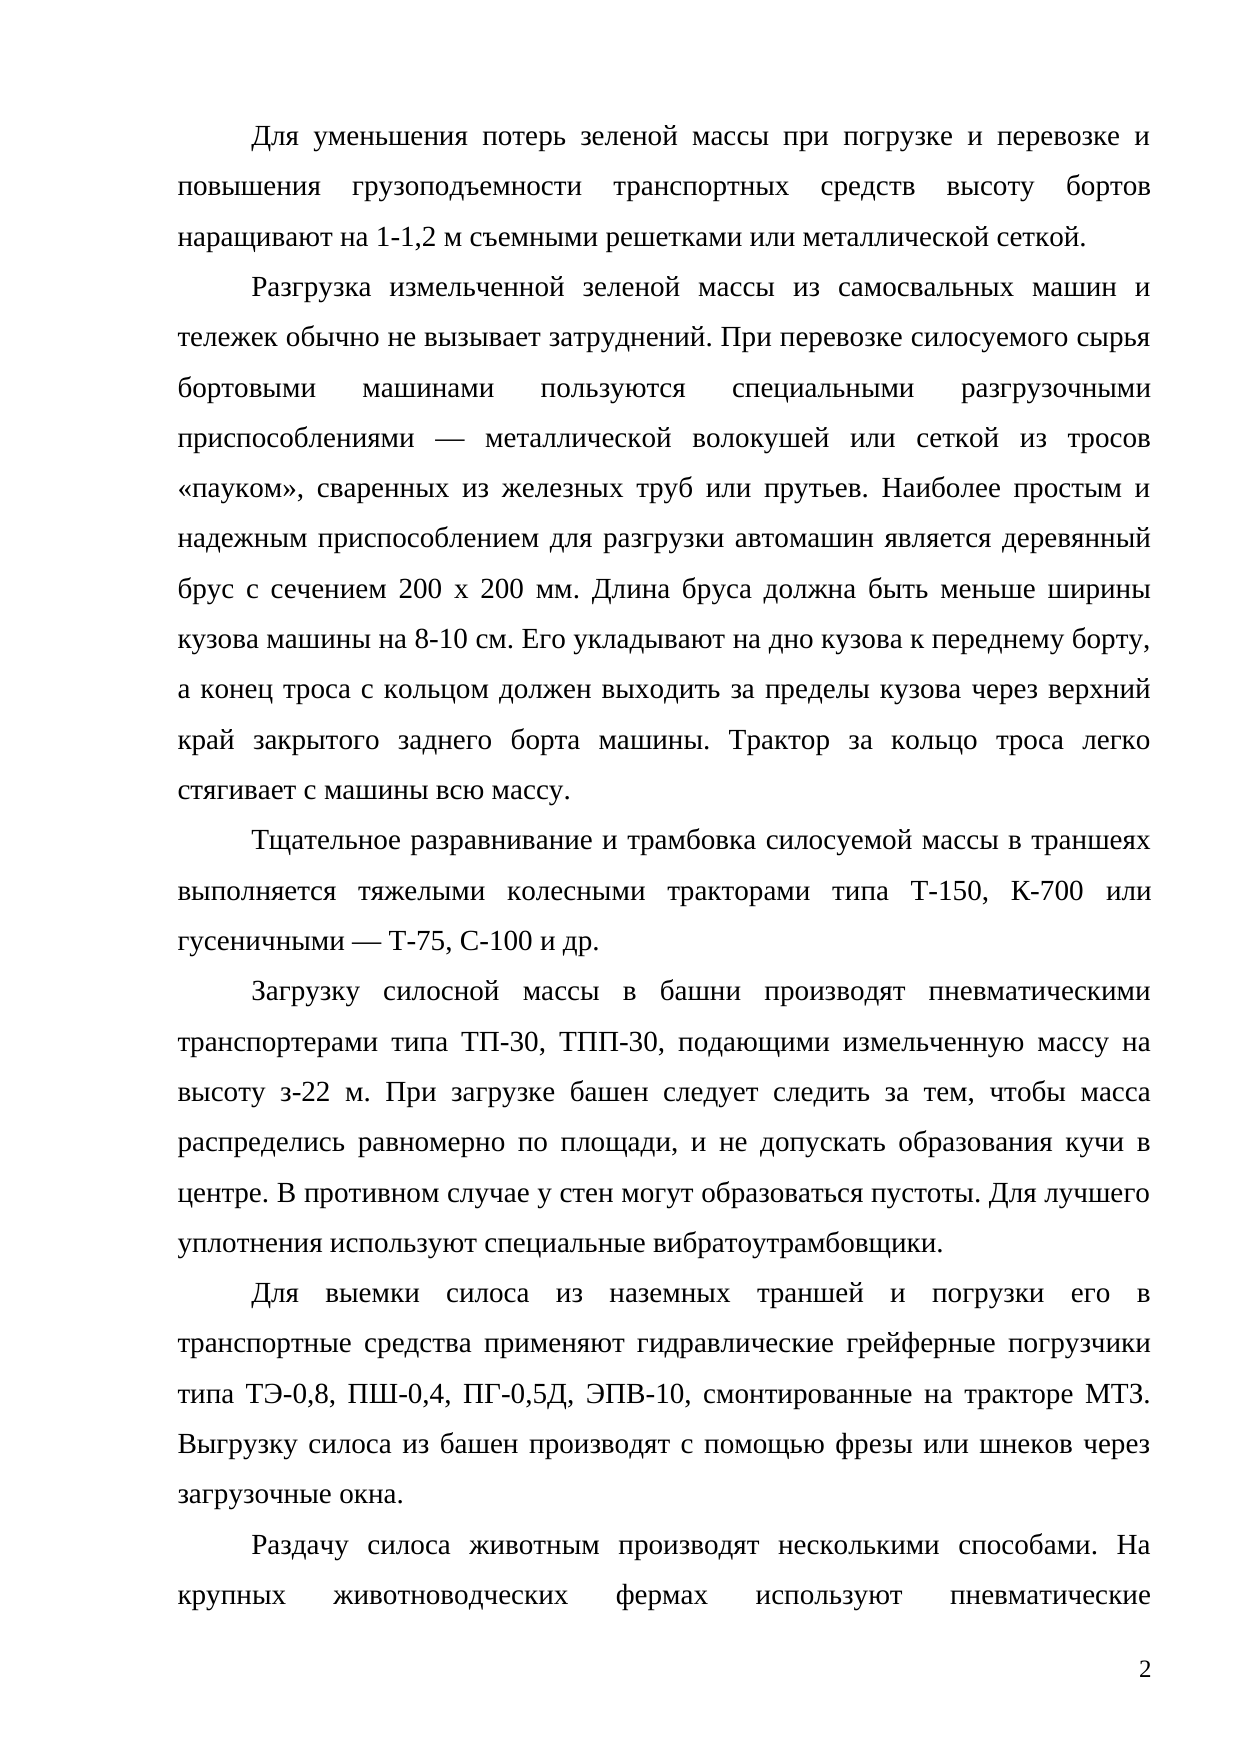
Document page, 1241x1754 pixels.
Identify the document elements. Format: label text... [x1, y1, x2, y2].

text Для уменьшения потерь зеленой массы при погрузке и перевозке и повышения грузоподъемности транспортных средств высоту бортов наращивают на 1-1,2 м съемными решетками или металлической сеткой. [177, 118, 1152, 252]
text Загрузку силосной массы в башни производят пневматическими транспортерами типа ТП-30, ТПП-30, подающими измельченную массу на высоту з-22 м. При загрузке башен следует следить за тем, чтобы масса распределись равномерно по площади, и не допускать образования кучи в центре. В противном случае у стен могут образоваться пустоты. Для лучшего уплотнения используют специальные вибратоутрамбовщики. [177, 973, 1152, 1258]
text Разгрузка измельченной зеленой массы из самосвальных машин и тележек обычно не вызывает затруднений. При перевозке силосуемого сырья бортовыми машинами пользуются специальными разгрузочными приспособлениями — металлической волокушей или сеткой из тросов «пауком», сваренных из железных труб или прутьев. Наиболее простым и надежным приспособлением для разгрузки автомашин является деревянный брус с сечением 200 х 200 мм. Длина бруса должна быть меньше ширины кузова машины на 8-10 см. Его укладывают на дно кузова к переднему борту, а конец троса с кольцом должен выходить за пределы кузова через верхний край закрытого заднего борта машины. Трактор за кольцо троса легко стягивает с машины всю массу. [177, 269, 1152, 806]
text Тщательное разравнивание и трамбовка силосуемой массы в траншеях выполняется тяжелыми колесными тракторами типа Т-150, К-700 или гусеничными — Т-75, С-100 и др. [177, 822, 1152, 957]
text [177, 1527, 1152, 1611]
text Для выемки силоса из наземных траншей и погрузки его в транспортные средства применяют гидравлические грейферные погрузчики типа ТЭ-0,8, ПШ-0,4, ПГ-0,5Д, ЭПВ-10, смонтированные на тракторе МТЗ. Выгрузку силоса из башен производят с помощью фрезы или шнеков через загрузочные окна. [177, 1275, 1152, 1510]
